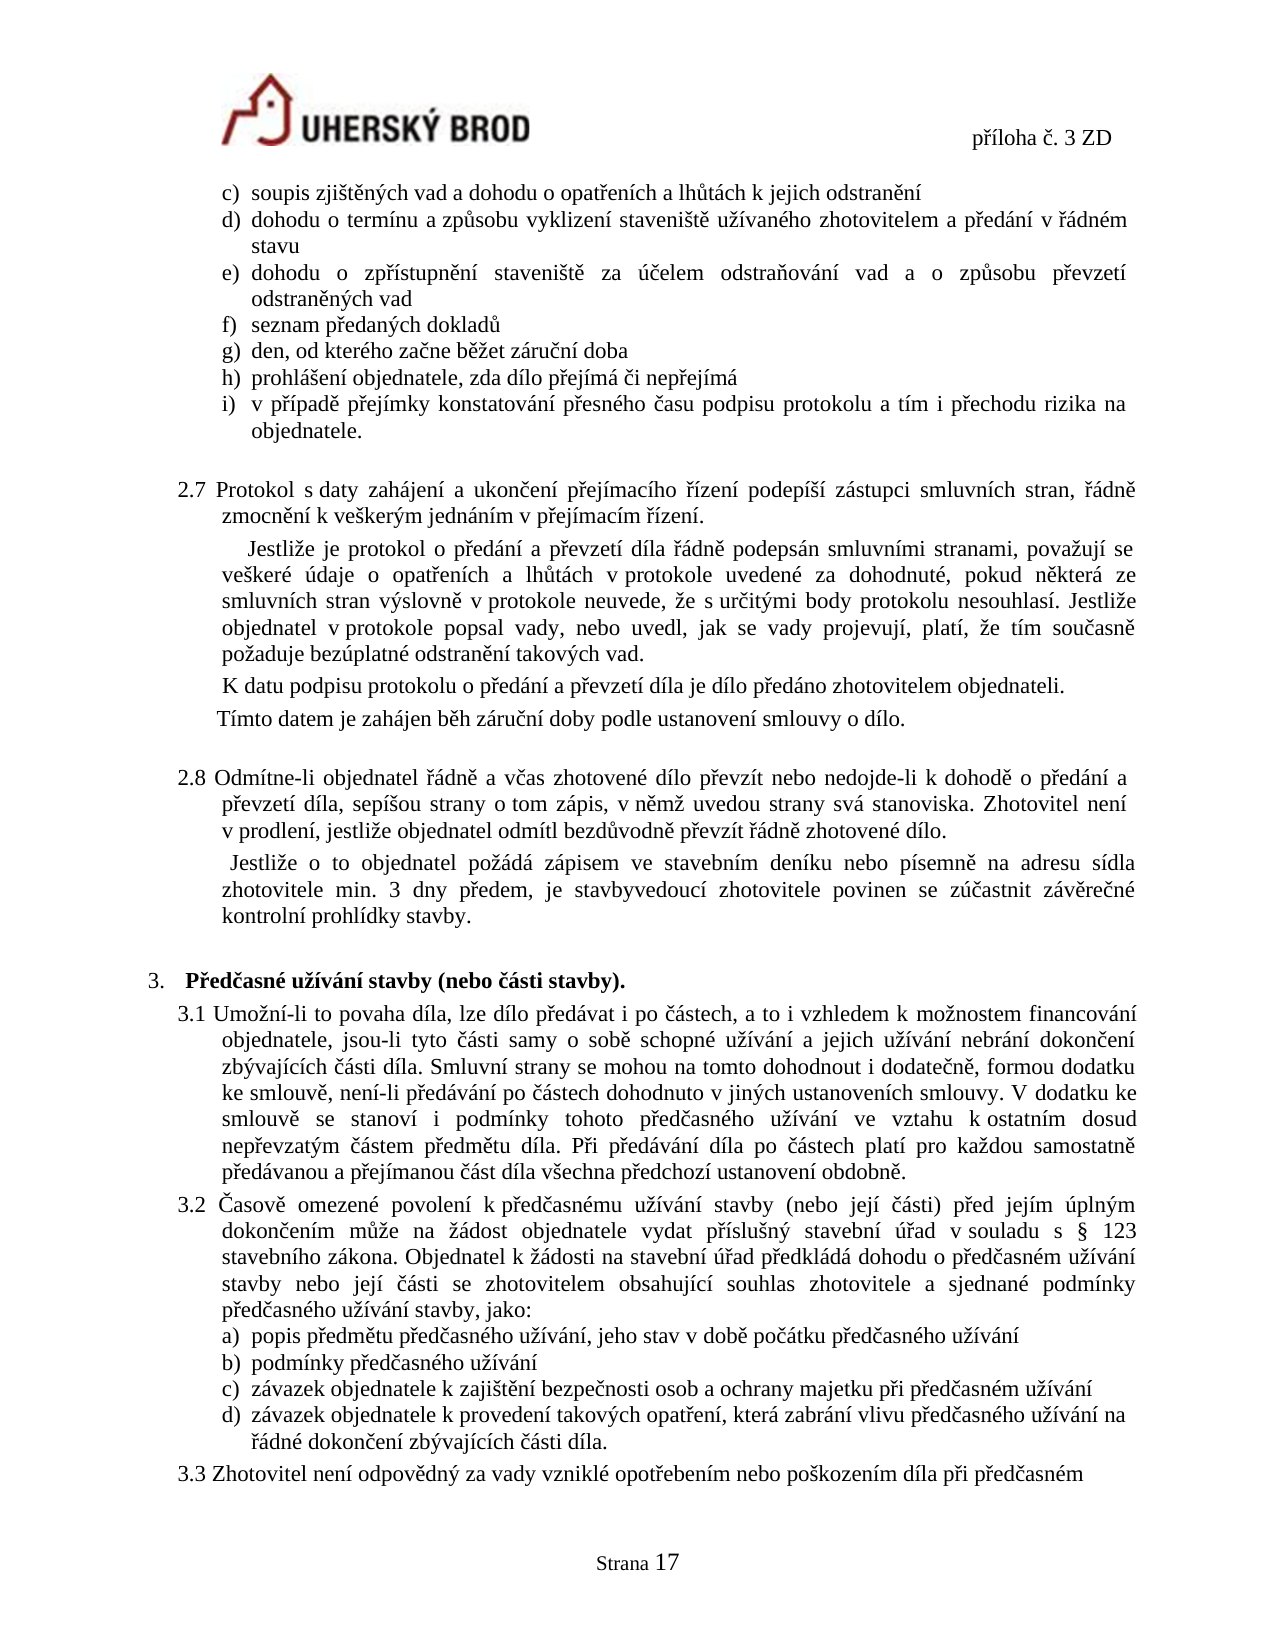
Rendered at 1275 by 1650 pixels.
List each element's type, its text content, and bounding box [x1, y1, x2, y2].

list soupis zjištěných vad a dohodu o opatřeních a lhůtách k jejich odstranění [222, 179, 1127, 206]
text 3.3 Zhotovitel není odpovědný za vady vzniklé opotřebením nebo poškozením díla při předčasném [177, 1461, 1137, 1487]
list závazek objednatele k zajištění bezpečnosti osob a ochrany majetku při předčasném užívání [222, 1375, 1127, 1402]
list den, od kterého začne běžet záruční doba [222, 338, 1127, 364]
text 3.2 Časově omezené povolení k předčasnému užívání stavby (nebo její části) před jejím úplným dokončením může na žádost objednatele vydat příslušný stavební úřad v souladu s § 123 stavebního zákona. Objednatel k žádosti na stavební úřad předkládá dohodu o předčasném užívání stavby nebo její části se zhotovitelem obsahující souhlas zhotovitele a sjednané podmínky předčasného užívání stavby, jako: [177, 1191, 1137, 1322]
list prohlášení objednatele, zda dílo přejímá či nepřejímá [222, 364, 1127, 390]
text K datu podpisu protokolu o předání a převzetí díla je dílo předáno zhotovitelem objednateli. [148, 673, 1137, 699]
list v případě přejímky konstatování přesného času podpisu protokolu a tím i přechodu rizika na objednatele. [222, 390, 1127, 443]
list popis předmětu předčasného užívání, jeho stav v době počátku předčasného užívání [222, 1322, 1127, 1349]
list seznam předaných dokladů [222, 311, 1127, 338]
text 2.8 Odmítne-li objednatel řádně a včas zhotovené dílo převzít nebo nedojde-li k dohodě o předání a převzetí díla, sepíšou strany o tom zápis, v němž uvedou strany svá stanoviska. Zhotovitel není v prodlení, jestliže objednatel odmítl bezdůvodně převzít řádně zhotovené dílo. [177, 764, 1127, 843]
list závazek objednatele k provedení takových opatření, která zabrání vlivu předčasného užívání na řádné dokončení zbývajících části díla. [222, 1402, 1127, 1454]
list dohodu o termínu a způsobu vyklizení staveniště užívaného zhotovitelem a předání v řádném stavu [222, 206, 1127, 258]
list dohodu o zpřístupnění staveniště za účelem odstraňování vad a o způsobu převzetí odstraněných vad [222, 258, 1127, 311]
list Předčasné užívání stavby (nebo části stavby). [148, 967, 1137, 994]
list podmínky předčasného užívání [222, 1349, 1127, 1375]
text 3.1 Umožní-li to povaha díla, lze dílo předávat i po částech, a to i vzhledem k možnostem financování objednatele, jsou-li tyto části samy o sobě schopné užívání a jejich užívání nebrání dokončení zbývajících části díla. Smluvní strany se mohou na tomto dohodnout i dodatečně, formou dodatku ke smlouvě, není-li předávání po částech dohodnuto v jiných ustanoveních smlouvy. V dodatku ke smlouvě se stanoví i podmínky tohoto předčasného užívání ve vztahu k ostatním dosud nepřevzatým částem předmětu díla. Při předávání díla po částech platí pro každou samostatně předávanou a přejímanou část díla všechna předchozí ustanovení obdobně. [177, 1000, 1137, 1184]
text Jestliže o to objednatel požádá zápisem ve stavebním deníku nebo písemně na adresu sídla zhotovitele min. 3 dny předem, je stavbyvedoucí zhotovitele povinen se zúčastnit závěrečné kontrolní prohlídky stavby. [207, 849, 1137, 928]
text Tímto datem je zahájen běh záruční doby podle ustanovení smlouvy o dílo. [148, 705, 1137, 732]
text 2.7 Protokol s daty zahájení a ukončení přejímacího řízení podepíší zástupci smluvních stran, řádně zmocnění k veškerým jednáním v přejímacím řízení. [177, 476, 1137, 528]
picture [221, 73, 530, 146]
text Jestliže je protokol o předání a převzetí díla řádně podepsán smluvními stranami, považují se veškeré údaje o opatřeních a lhůtách v protokole uvedené za dohodnuté, pokud některá ze smluvních stran výslovně v protokole neuvede, že s určitými body protokolu nesouhlasí. Jestliže objednatel v protokole popsal vady, nebo uvedl, jak se vady projevují, platí, že tím současně požaduje bezúplatné odstranění takových vad. [148, 534, 1137, 666]
